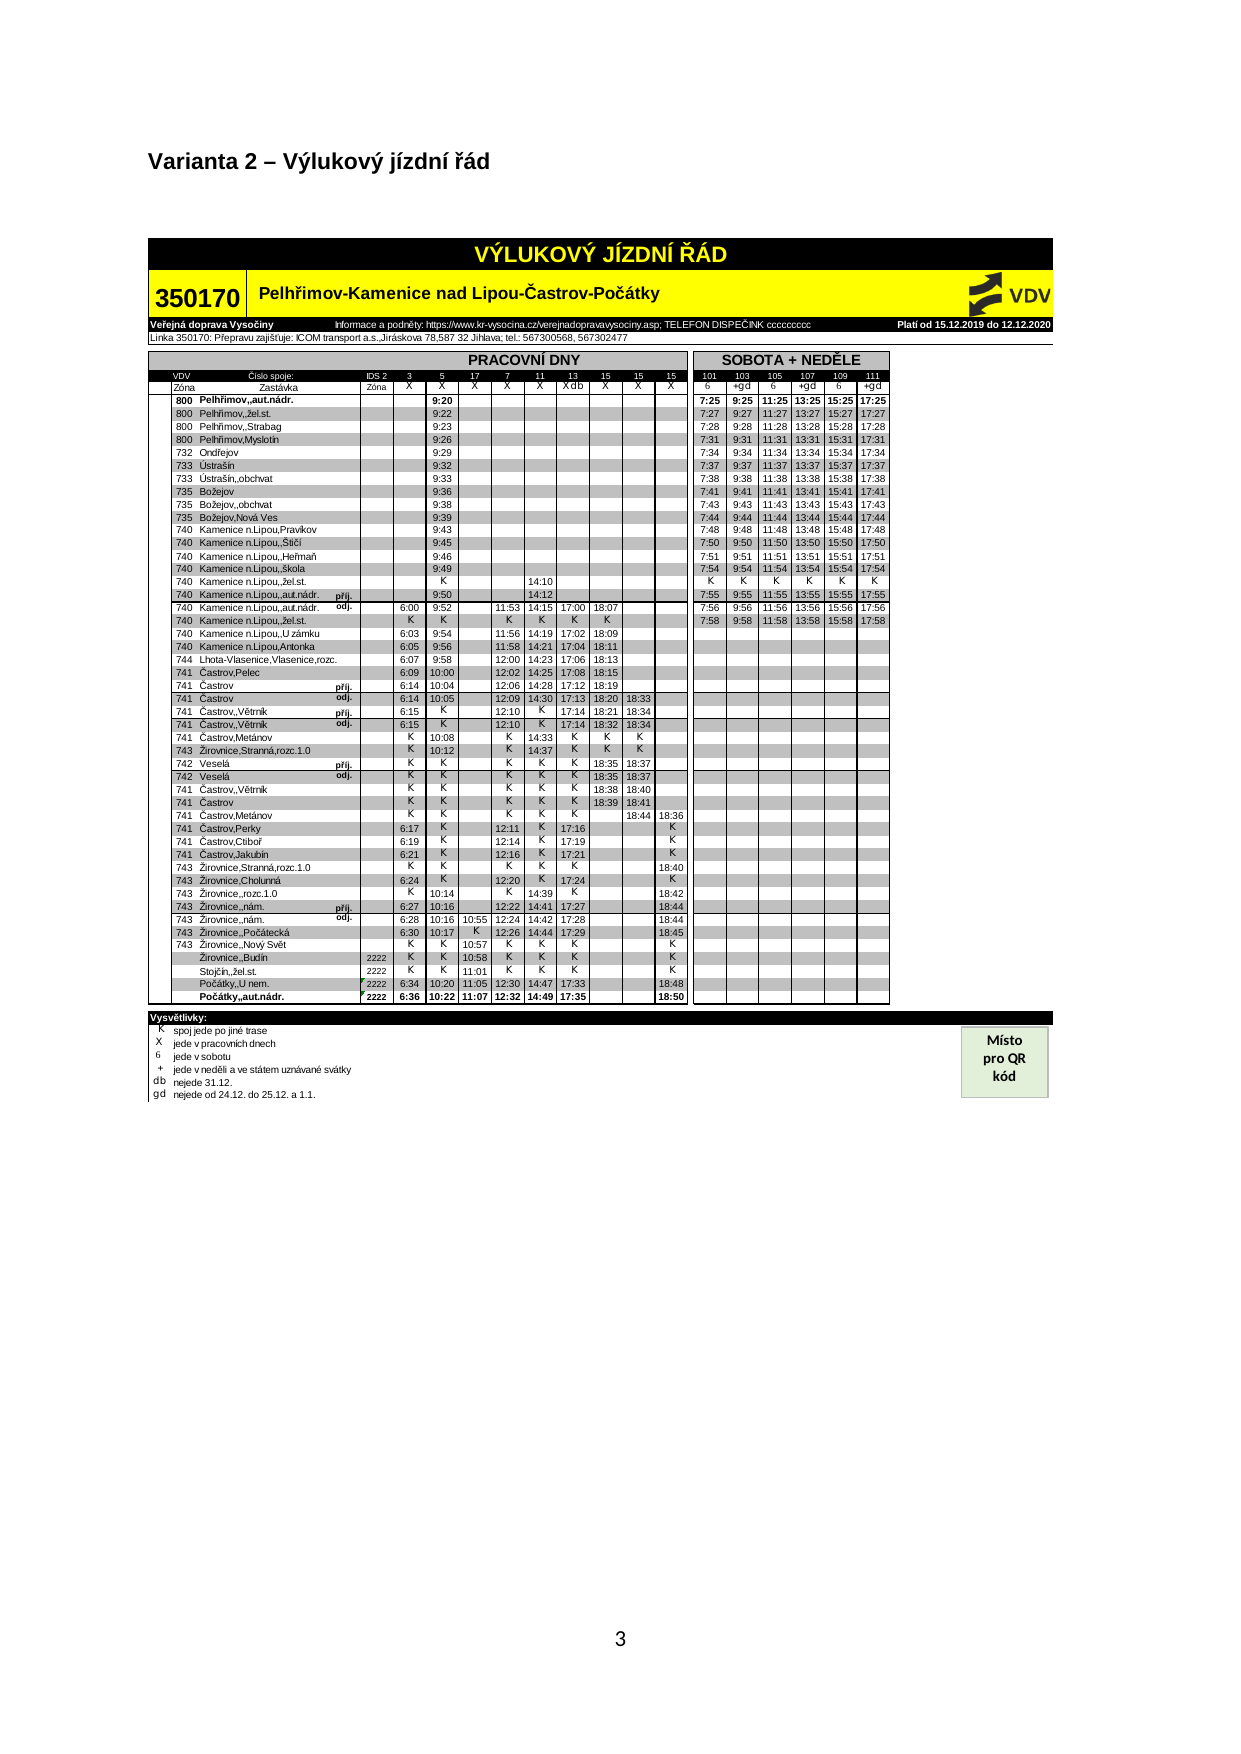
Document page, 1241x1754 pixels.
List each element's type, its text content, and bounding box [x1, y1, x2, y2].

text Varianta 2 – Výlukový jízdní řád [148, 148, 1093, 174]
